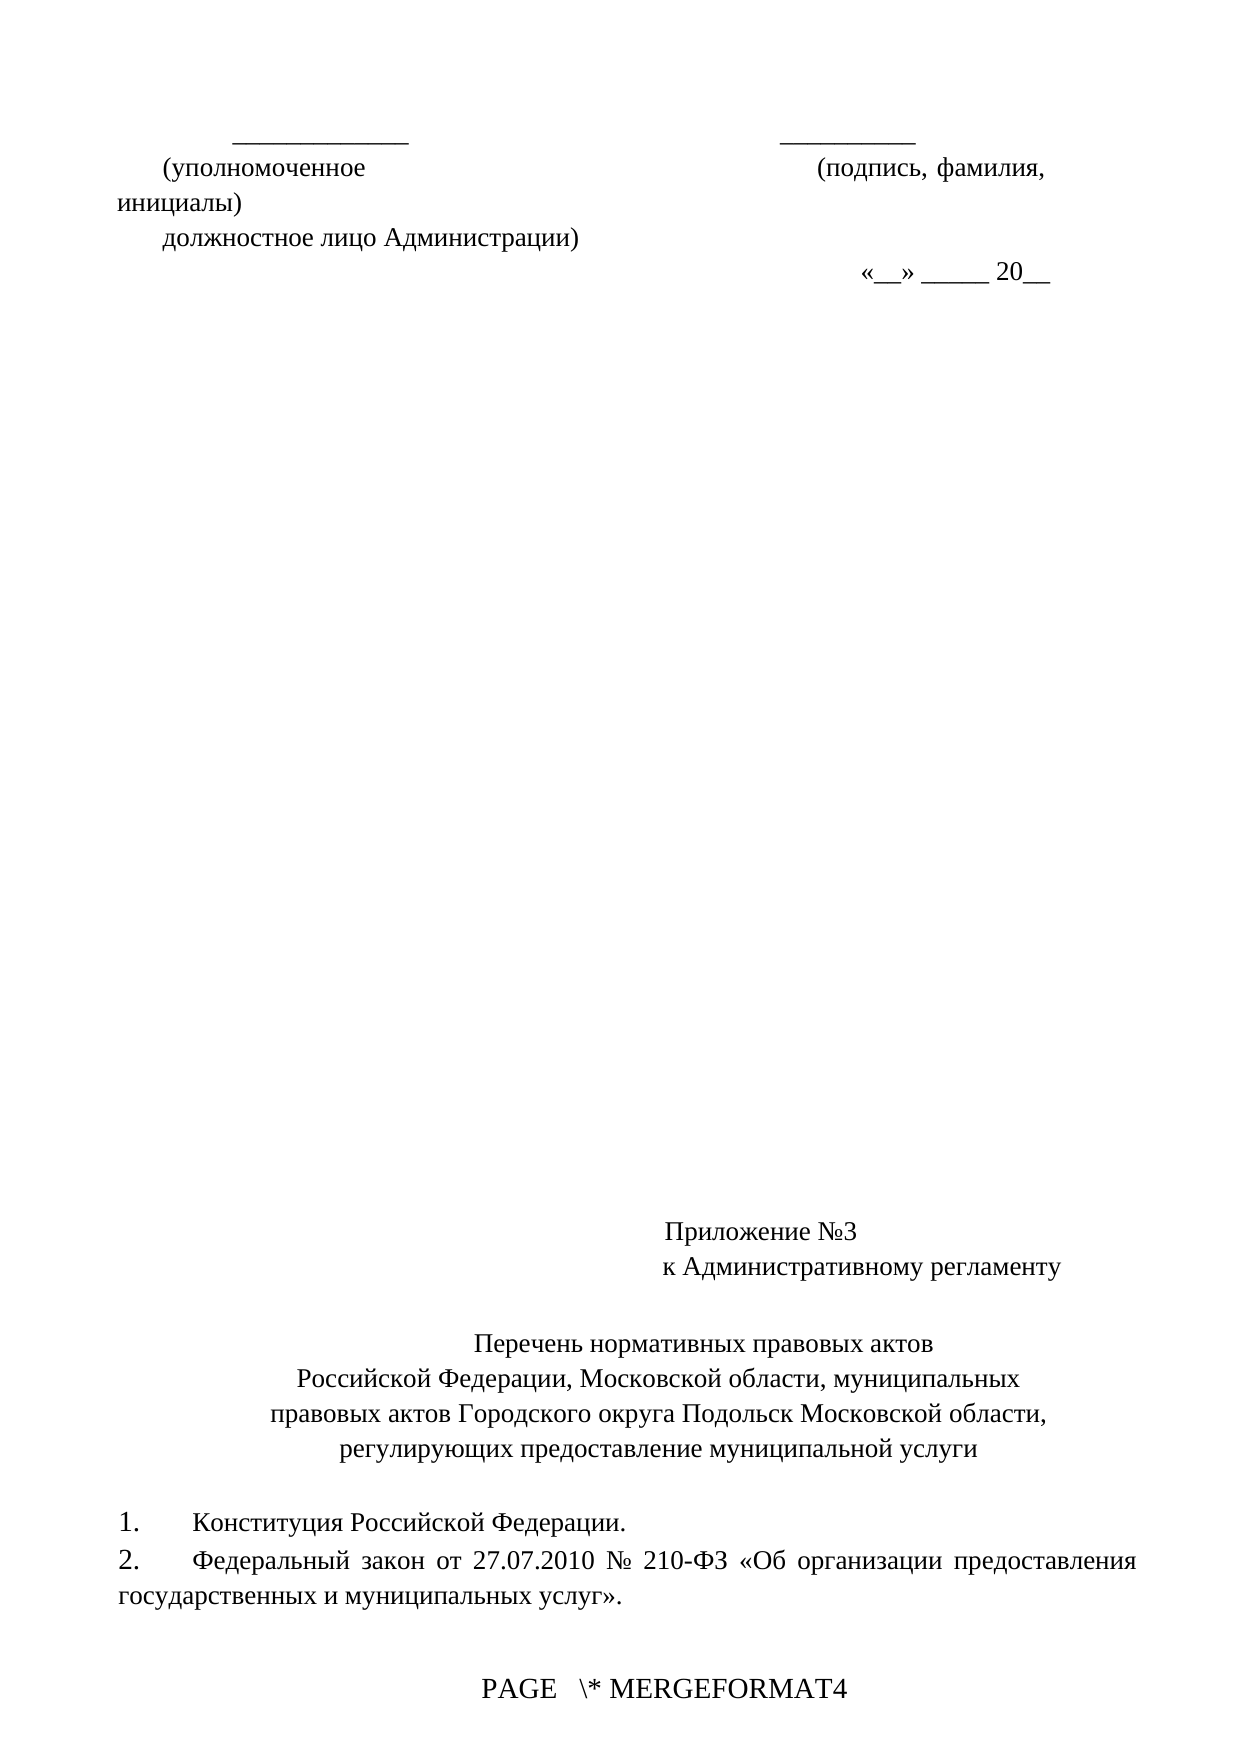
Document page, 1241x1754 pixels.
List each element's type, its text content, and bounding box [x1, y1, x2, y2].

text «__» _____ 20__ [118, 255, 1050, 286]
text Российской Федерации, Московской области, муниципальных правовых актов Городского округа Подольск Московской области, регулирующих предоставление муниципальной услуги [267, 1362, 1050, 1463]
text (уполномоченное (подпись, фамилия, инициалы) [117, 151, 1050, 217]
subtitle Приложение №3 [357, 1215, 1138, 1246]
text Перечень нормативных правовых актов [357, 1327, 1050, 1358]
list Федеральный закон от 27.07.2010 № 210-ФЗ «Об организации предоставления государственных и муниципальных услуг». [118, 1542, 1138, 1611]
subtitle к Административному регламенту [357, 1250, 1138, 1282]
list Конституция Российской Федерации. [118, 1504, 1138, 1538]
text _____________ __________ [192, 116, 1050, 147]
text должностное лицо Администрации) [162, 221, 1138, 252]
